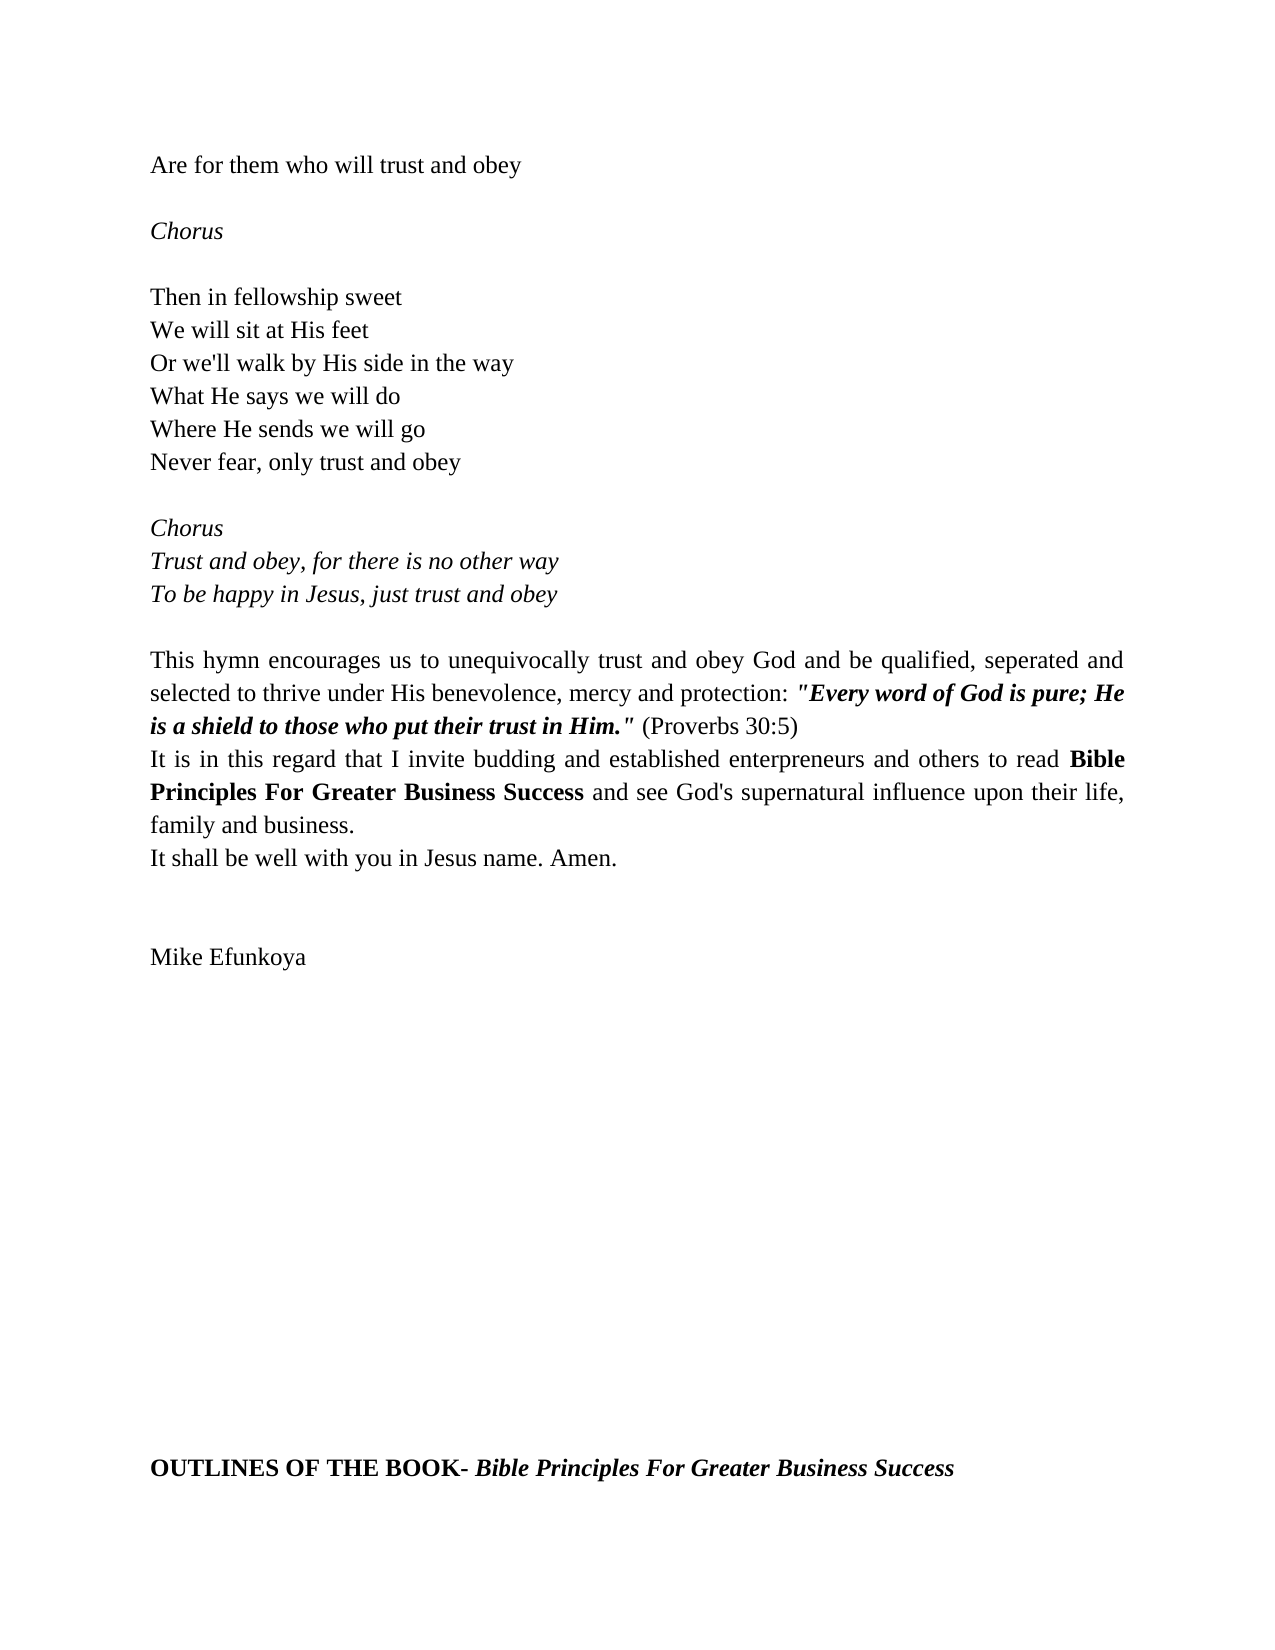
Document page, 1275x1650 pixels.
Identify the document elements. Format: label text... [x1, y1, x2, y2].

text What He says we will do [150, 381, 1125, 410]
text Mike Efunkoya [150, 942, 1125, 971]
text It shall be well with you in Jesus name. Amen. [150, 843, 1125, 872]
text Where He sends we will go [150, 414, 1125, 443]
text It is in this regard that I invite budding and established enterpreneurs and others to read Bible Principles For Greater Business Success and see God's supernatural influence upon their life, family and business. [150, 744, 1125, 839]
text Then in fellowship sweet [150, 282, 1125, 311]
text We will sit at His feet [150, 315, 1125, 344]
text OUTLINES OF THE BOOK- Bible Principles For Greater Business Success [150, 1453, 1125, 1482]
text Chorus [150, 216, 1125, 245]
text Trust and obey, for there is no other way [150, 546, 1125, 575]
text Are for them who will trust and obey [150, 150, 1125, 179]
text To be happy in Jesus, just trust and obey [150, 579, 1125, 608]
text This hymn encourages us to unequivocally trust and obey God and be qualified, seperated and selected to thrive under His benevolence, mercy and protection: "Every word of God is pure; He is a shield to those who put their trust in Him." (Proverbs 30:5) [150, 645, 1125, 740]
text Or we'll walk by His side in the way [150, 348, 1125, 377]
text Chorus [150, 513, 1125, 542]
text Never fear, only trust and obey [150, 447, 1125, 476]
